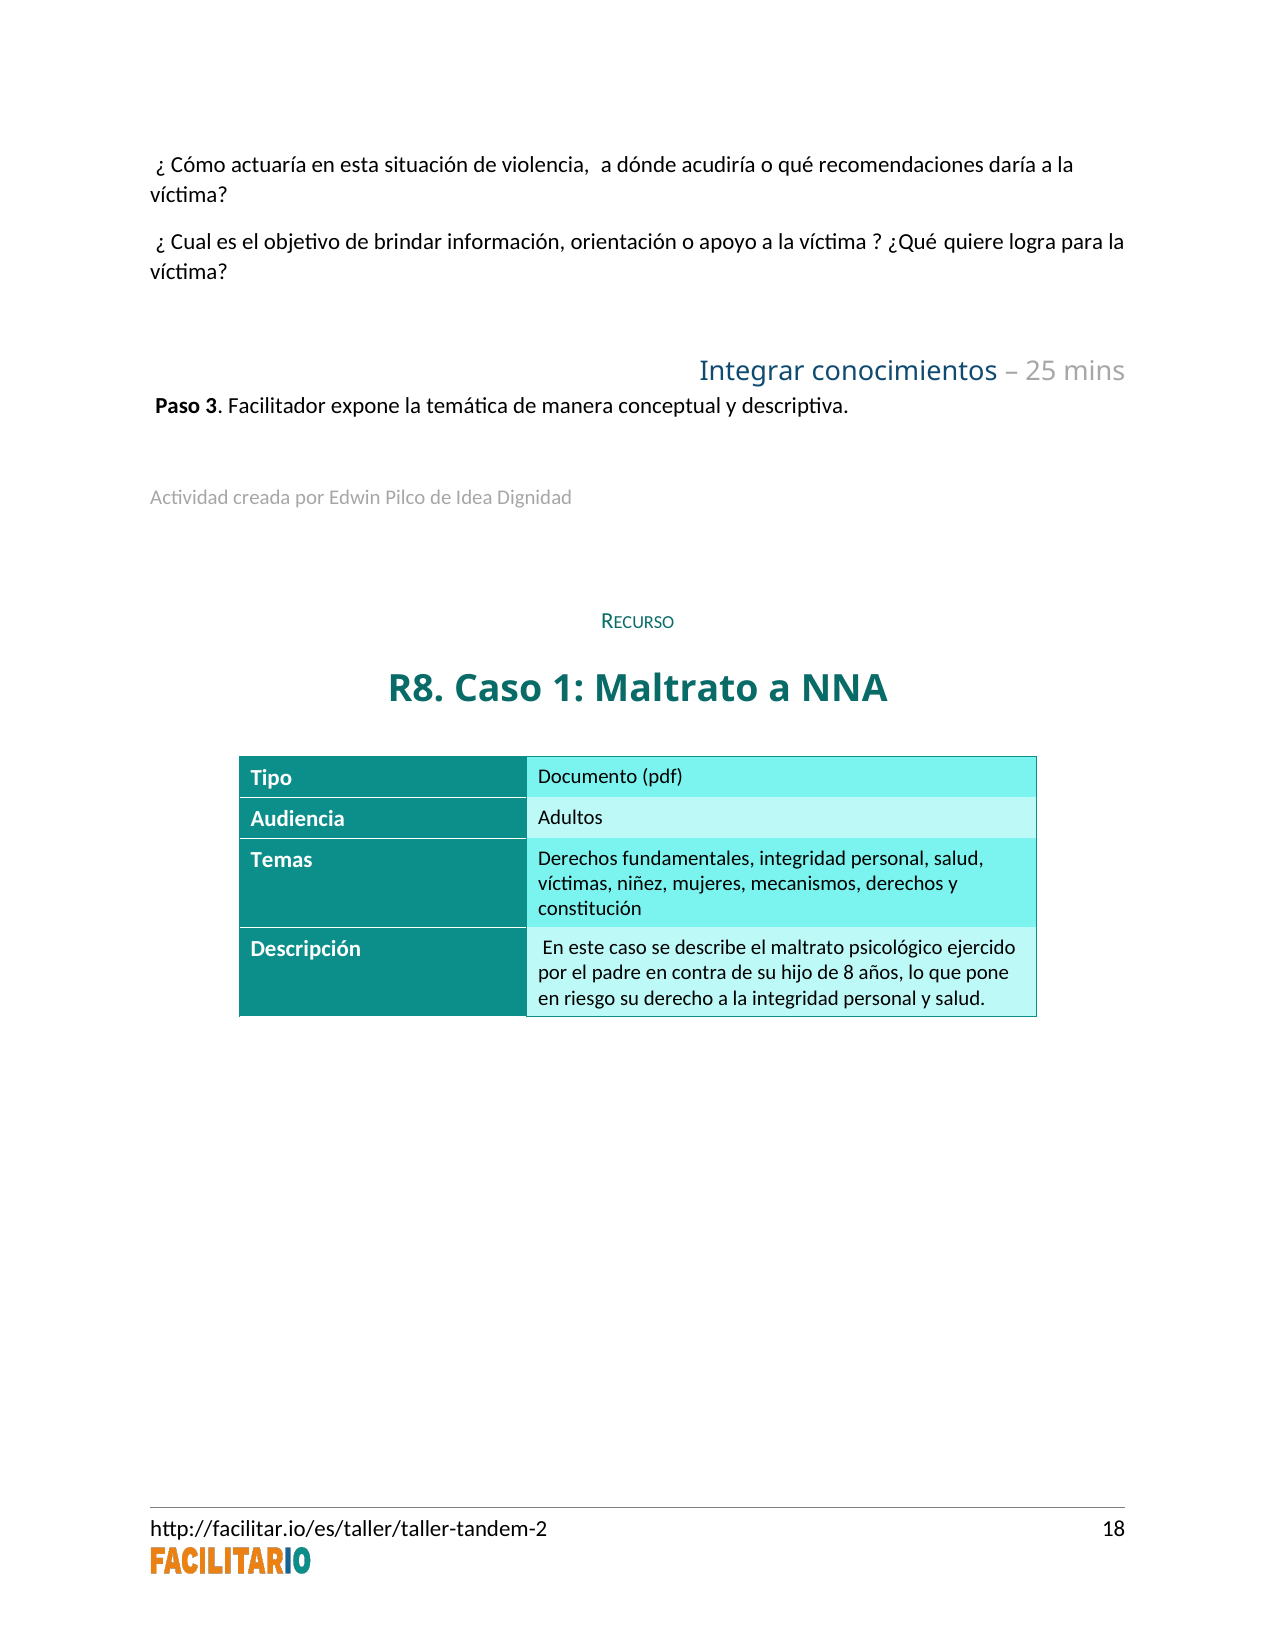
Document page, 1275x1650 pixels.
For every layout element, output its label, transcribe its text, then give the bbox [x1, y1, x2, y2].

table_cell En este caso se describe el maltrato psicológico ejercido por el padre en contra de su hijo de 8 años, lo que pone en riesgo su derecho a la integridad personal y salud. [527, 927, 1036, 1016]
text ¿ Cómo actuaría en esta situación de violencia, a dónde acudiría o qué recomendaciones daría a la víctima? [150, 150, 1125, 208]
picture [145, 1544, 315, 1576]
text Recurso [150, 606, 1125, 634]
table_cell Temas [240, 839, 526, 927]
table_header Documento (pdf) [527, 757, 1036, 797]
table_cell Derechos fundamentales, integridad personal, salud, víctimas, niñez, mujeres, mecanismos, derechos y constitución [527, 838, 1036, 927]
table_cell Audiencia [240, 798, 526, 838]
subtitle Integrar conocimientos – 25 mins [150, 351, 1125, 388]
text Paso 3. Facilitador expone la temática de manera conceptual y descriptiva. [150, 391, 1125, 419]
table_cell Adultos [527, 797, 1036, 838]
text Actividad creada por Edwin Pilco de Idea Dignidad [150, 484, 1125, 510]
text ¿ Cual es el objetivo de brindar información, orientación o apoyo a la víctima ? ¿Qué quiere logra para la víctima? [150, 227, 1125, 285]
subtitle R8. Caso 1: Maltrato a NNA [150, 661, 1125, 712]
table_cell Descripción [240, 928, 526, 1016]
table_header Tipo [240, 757, 526, 797]
